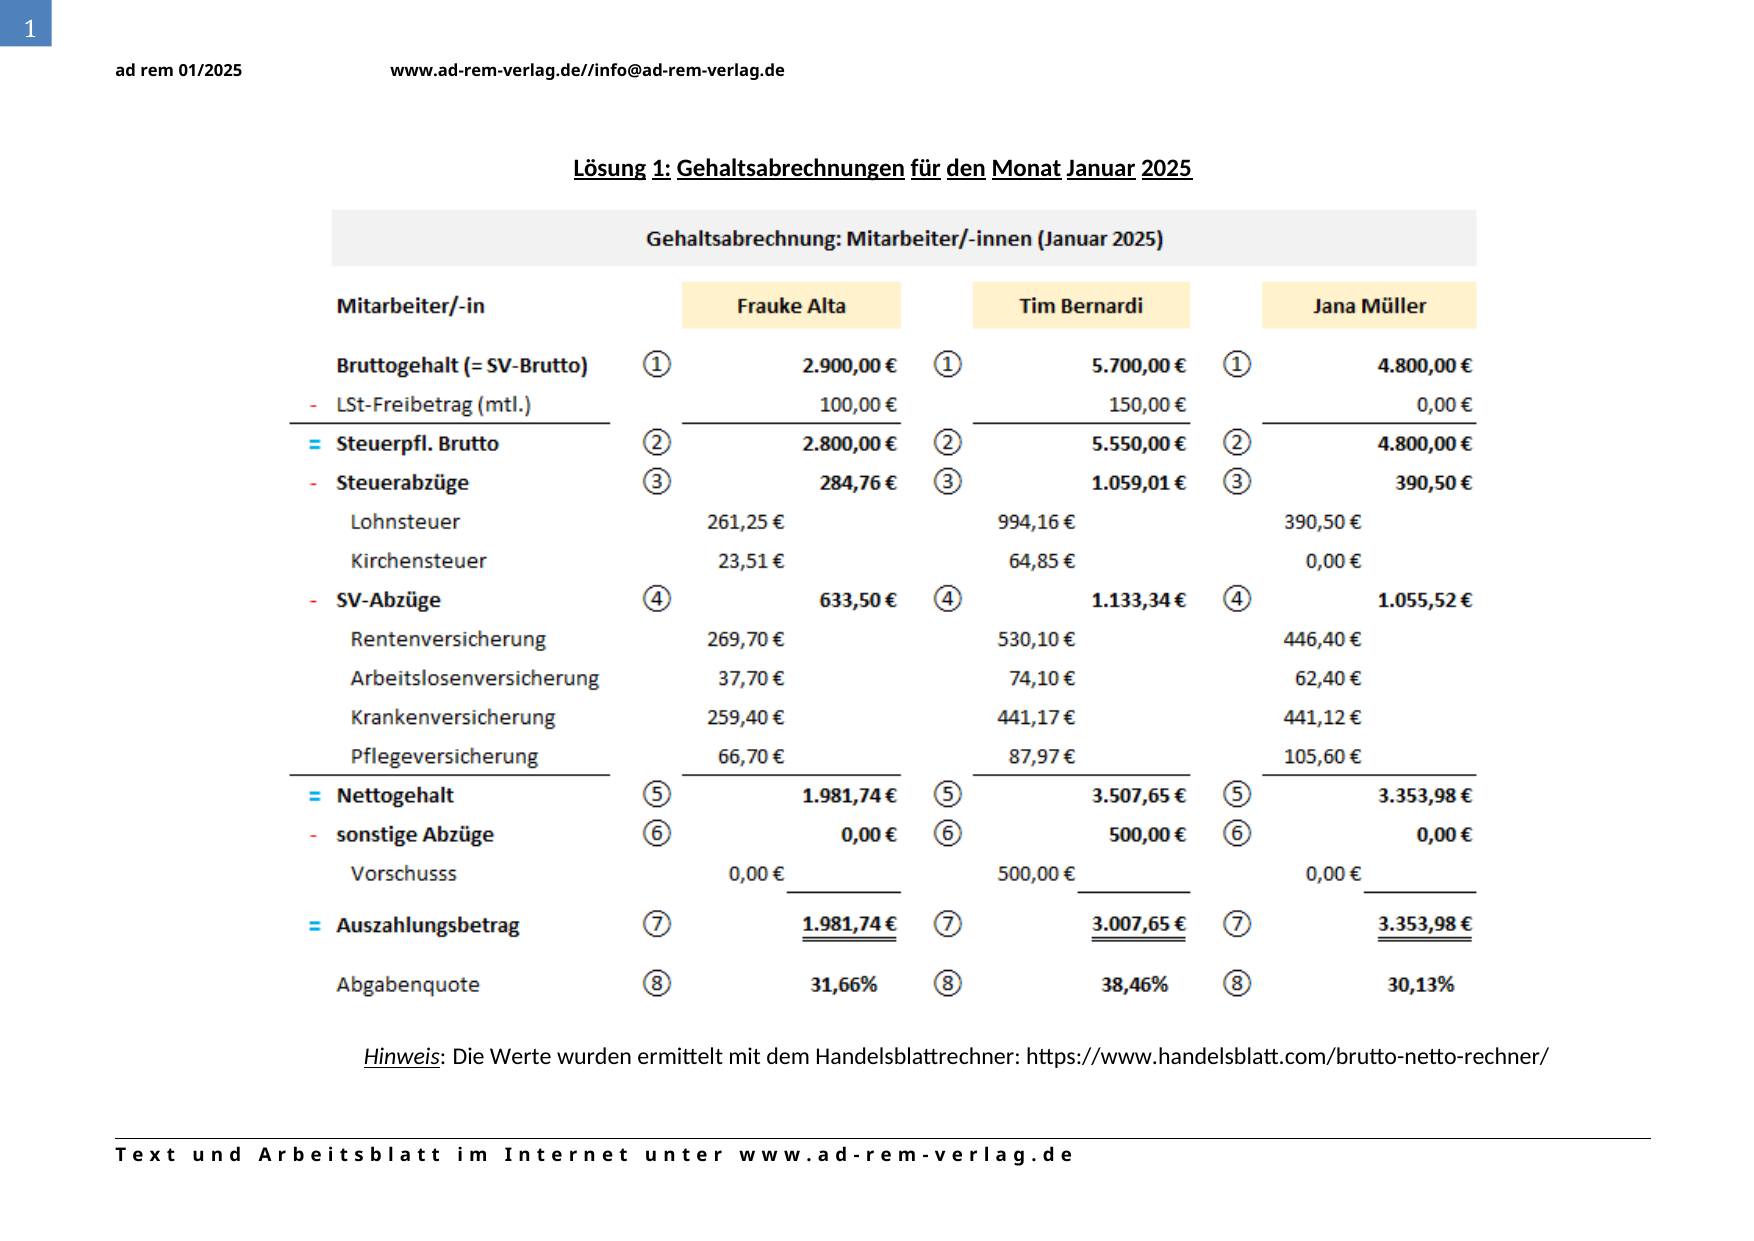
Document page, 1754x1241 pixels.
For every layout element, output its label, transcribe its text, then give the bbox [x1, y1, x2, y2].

text Hinweis: Die Werte wurden ermittelt mit dem Handelsblattrechner: https://www.handelsblatt.com/brutto-netto-rechner/ [263, 1041, 1651, 1071]
text Lösung 1: Gehaltsabrechnungen für den Monat Januar 2025 [115, 152, 1651, 182]
picture [282, 207, 1483, 1006]
